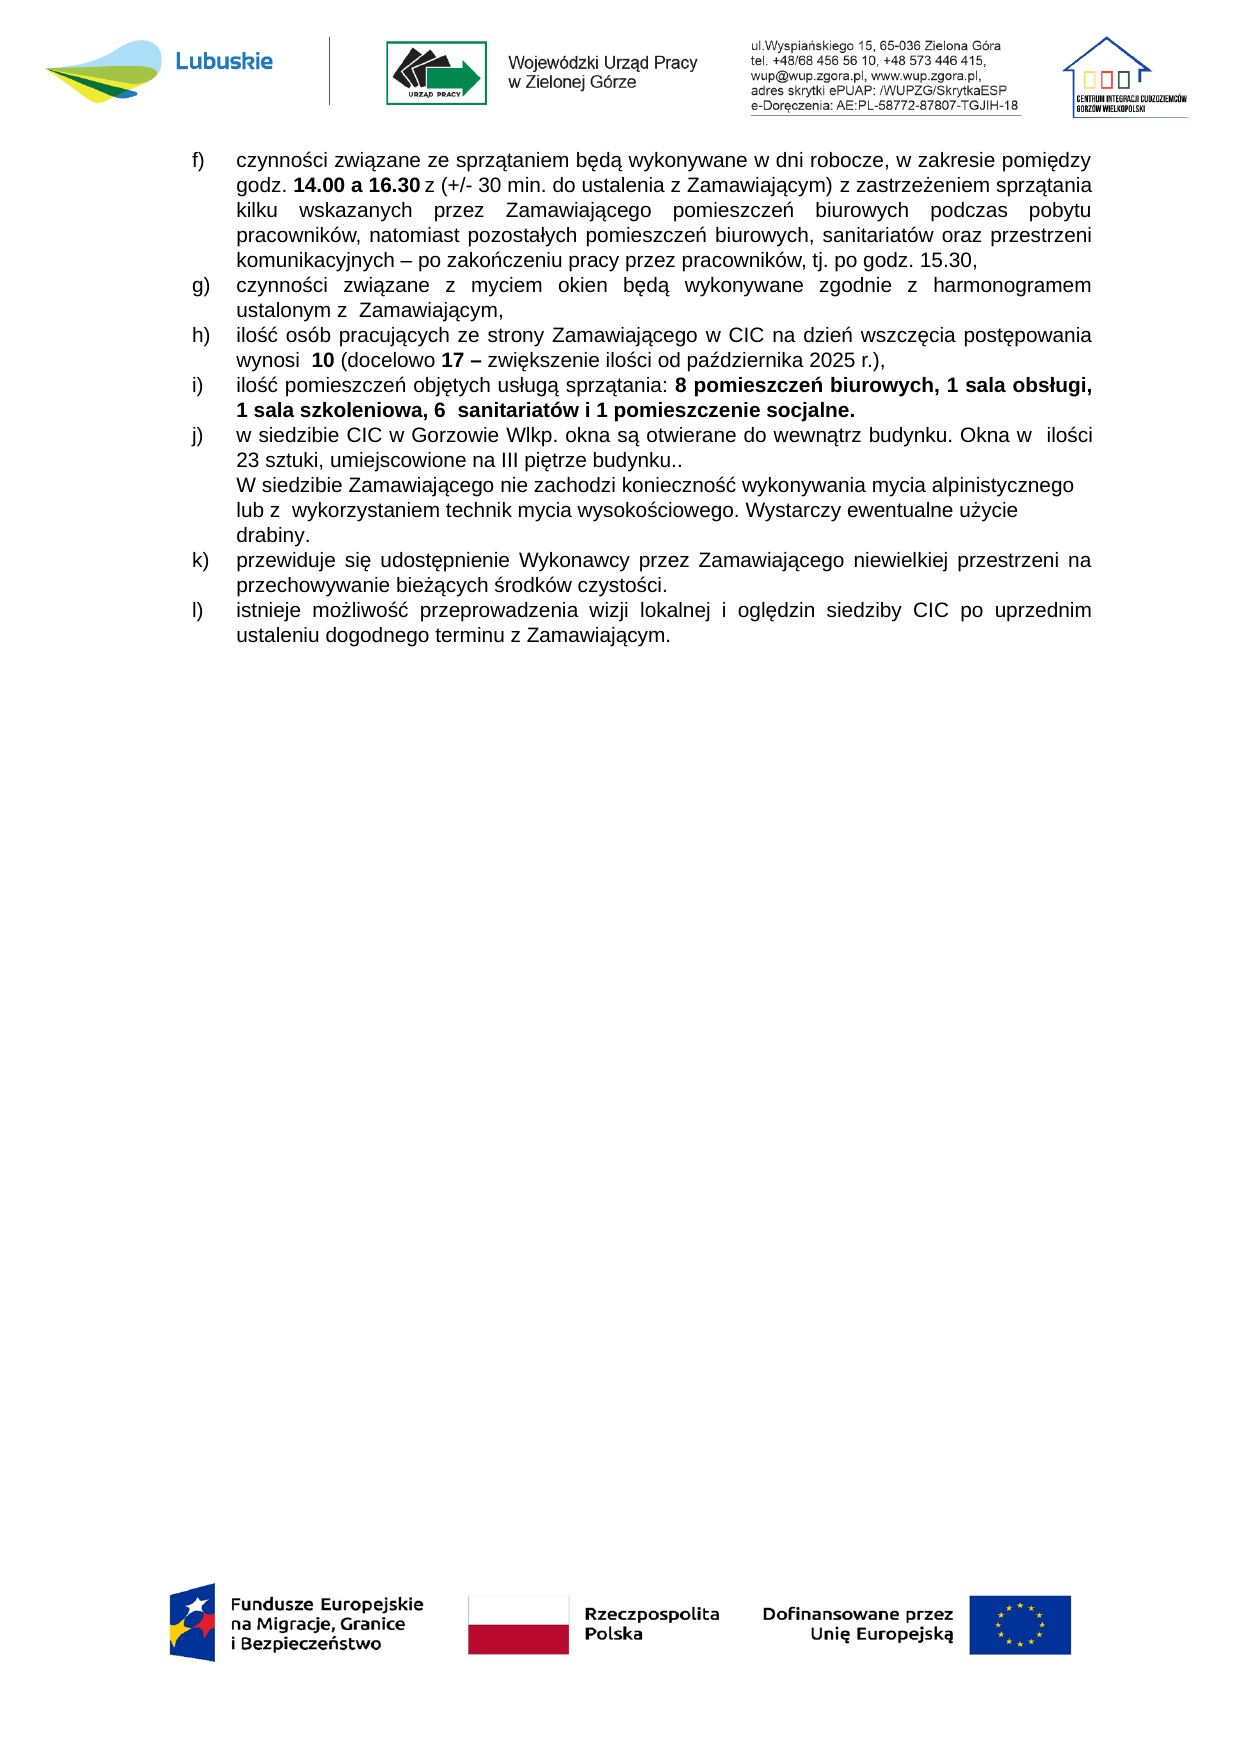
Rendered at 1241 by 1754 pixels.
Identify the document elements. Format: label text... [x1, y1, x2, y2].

list czynności związane ze sprzątaniem będą wykonywane w dni robocze, w zakresie pomiędzy godz. 14.00 a 16.30 z (+/- 30 min. do ustalenia z Zamawiającym) z zastrzeżeniem sprzątania kilku wskazanych przez Zamawiającego pomieszczeń biurowych podczas pobytu pracowników, natomiast pozostałych pomieszczeń biurowych, sanitariatów oraz przestrzeni komunikacyjnych – po zakończeniu pracy przez pracowników, tj. po godz. 15.30, [192, 148, 1093, 273]
list istnieje możliwość przeprowadzenia wizji lokalnej i oględzin siedziby CIC po uprzednim ustaleniu dogodnego terminu z Zamawiającym. [192, 598, 1093, 648]
picture [41, 25, 1199, 128]
list przewiduje się udostępnienie Wykonawcy przez Zamawiającego niewielkiej przestrzeni na przechowywanie bieżących środków czystości. [192, 548, 1093, 598]
text W siedzibie Zamawiającego nie zachodzi konieczność wykonywania mycia alpinistycznego lub z wykorzystaniem technik mycia wysokościowego. Wystarczy ewentualne użycie drabiny. [236, 473, 1093, 548]
picture [147, 1563, 1093, 1681]
list w siedzibie CIC w Gorzowie Wlkp. okna są otwierane do wewnątrz budynku. Okna w ilości 23 sztuki, umiejscowione na III piętrze budynku.. [192, 423, 1093, 473]
list ilość osób pracujących ze strony Zamawiającego w CIC na dzień wszczęcia postępowania wynosi 10 (docelowo 17 – zwiększenie ilości od października 2025 r.), [192, 323, 1093, 373]
list czynności związane z myciem okien będą wykonywane zgodnie z harmonogramem ustalonym z Zamawiającym, [192, 273, 1093, 323]
list ilość pomieszczeń objętych usługą sprzątania: 8 pomieszczeń biurowych, 1 sala obsługi, 1 sala szkoleniowa, 6 sanitariatów i 1 pomieszczenie socjalne. [192, 373, 1093, 423]
